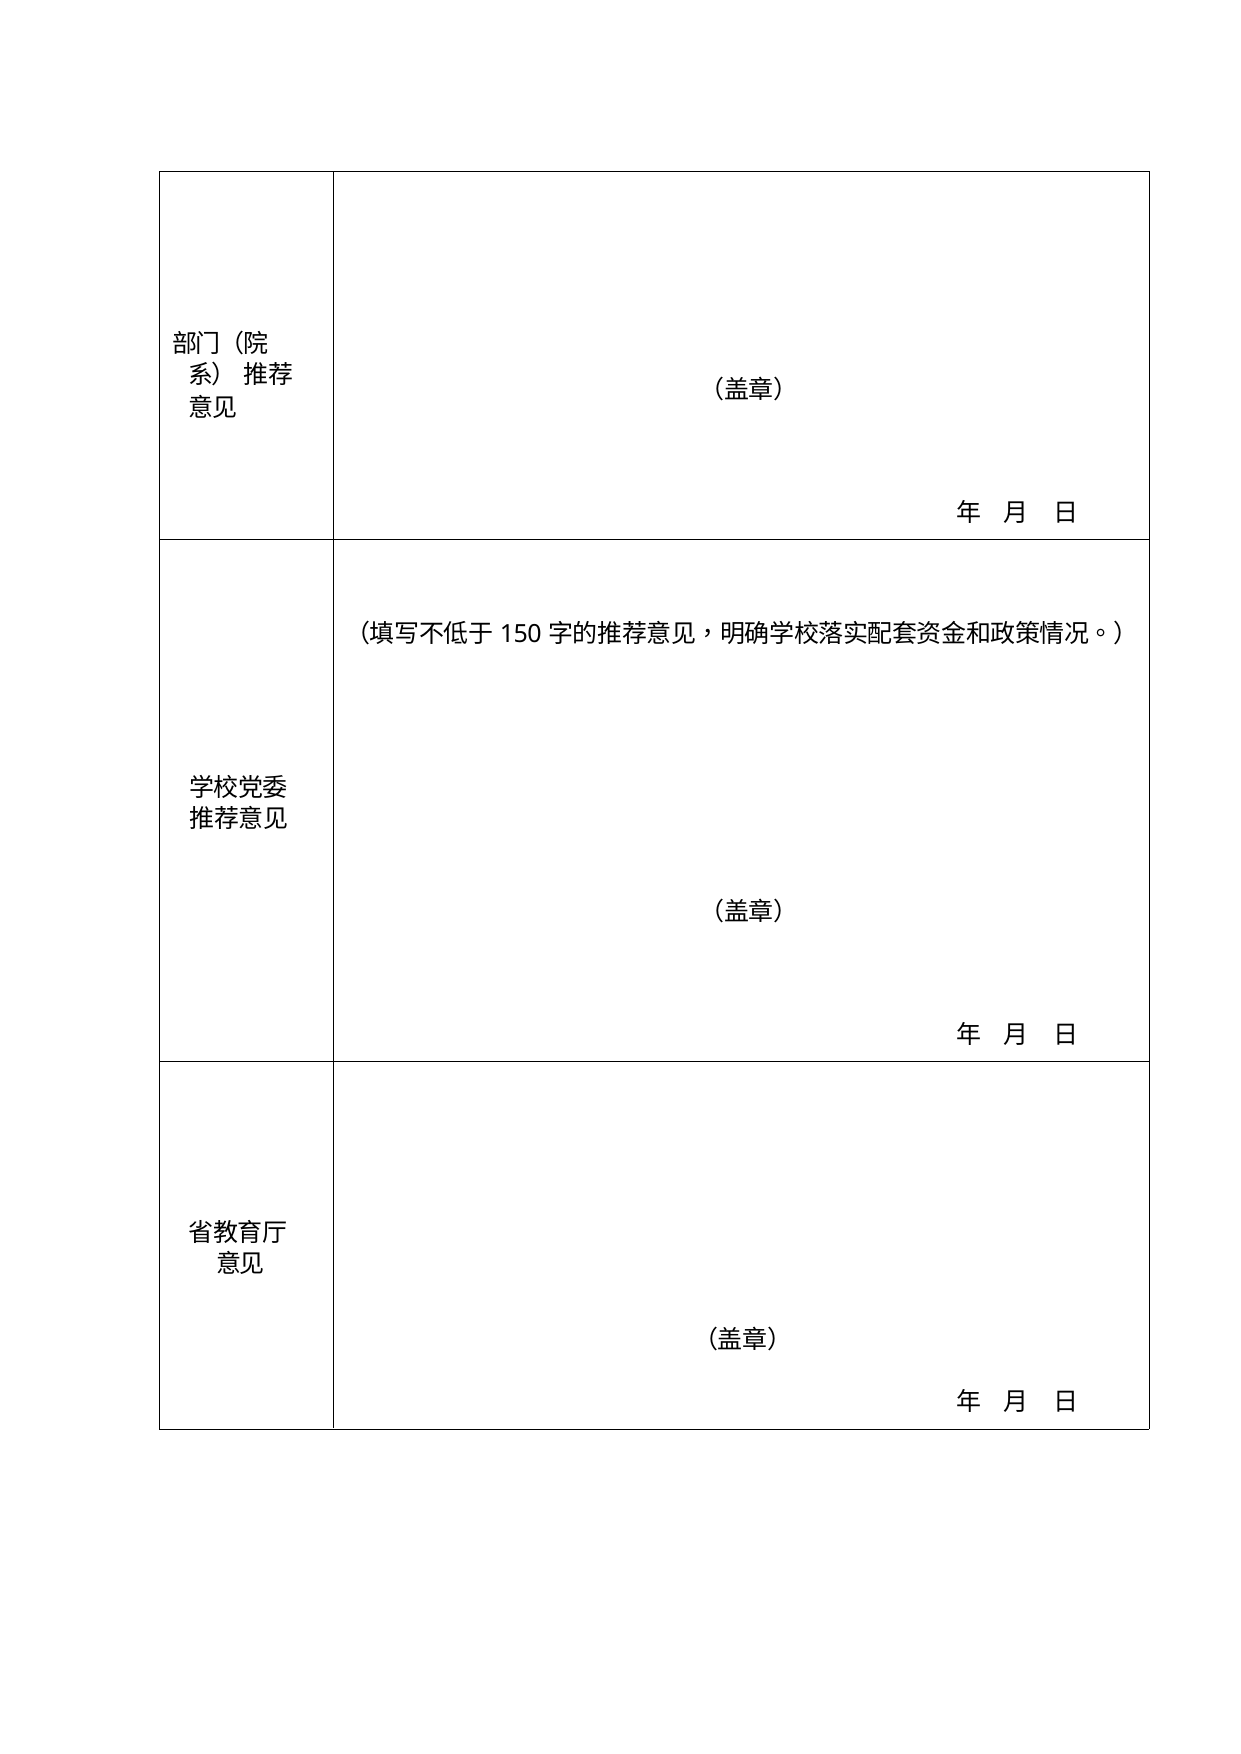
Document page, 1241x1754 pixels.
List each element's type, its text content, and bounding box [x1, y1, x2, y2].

table_header （盖章） 年 月 日 [334, 172, 1149, 539]
table_header 部门（院系） 推荐意见 [160, 172, 333, 539]
table_cell （填写不低于 150 字的推荐意见，明确学校落实配套资金和政策情况。） （盖章） 年 月 日 [334, 540, 1149, 1061]
table_cell （盖章） 年 月 日 [334, 1062, 1149, 1428]
table_cell 学校党委 推荐意见 [160, 540, 333, 1061]
table_cell 省教育厅 意见 [160, 1062, 333, 1428]
